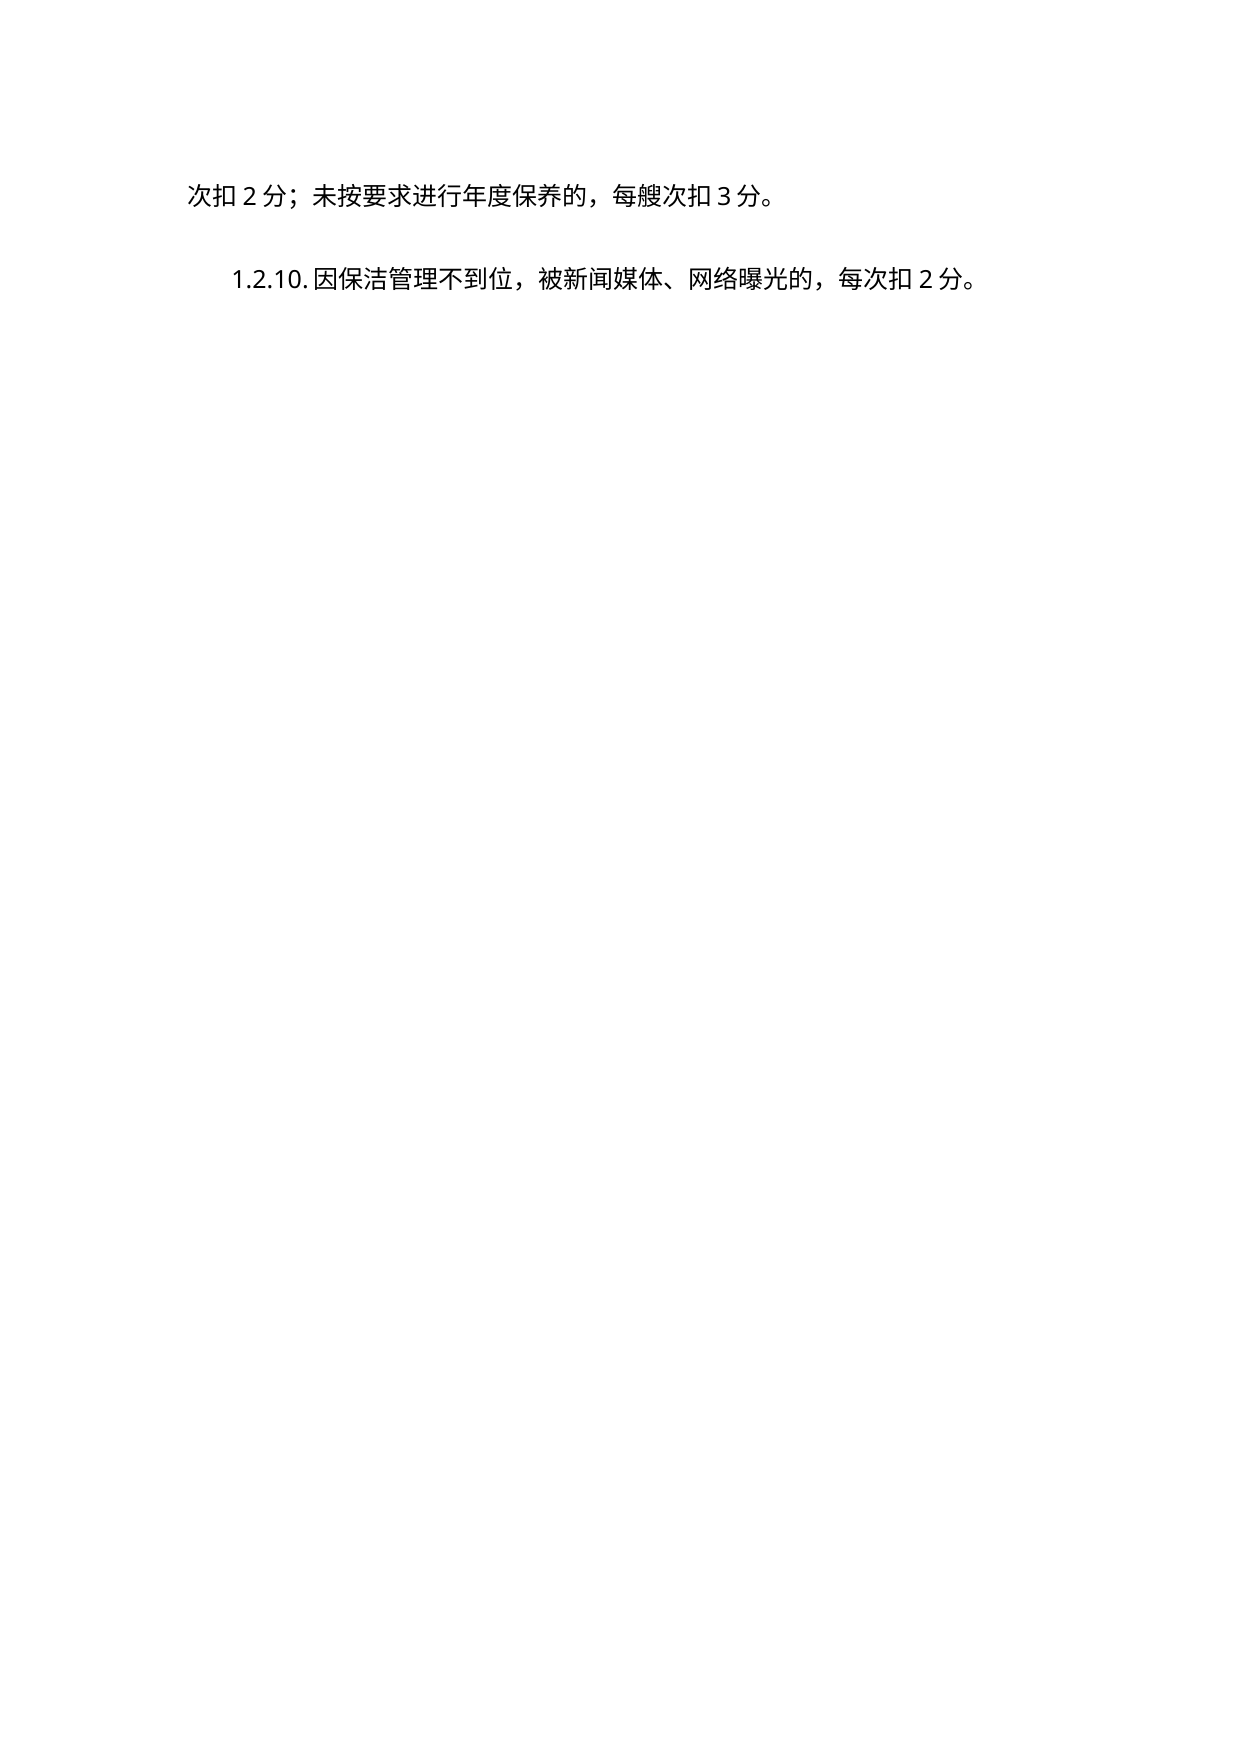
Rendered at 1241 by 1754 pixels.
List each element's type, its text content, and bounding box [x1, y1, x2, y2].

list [187, 162, 1053, 227]
list 1.2.10. 因保洁管理不到位，被新闻媒体、网络曝光的，每次扣2分。 [187, 245, 1053, 310]
